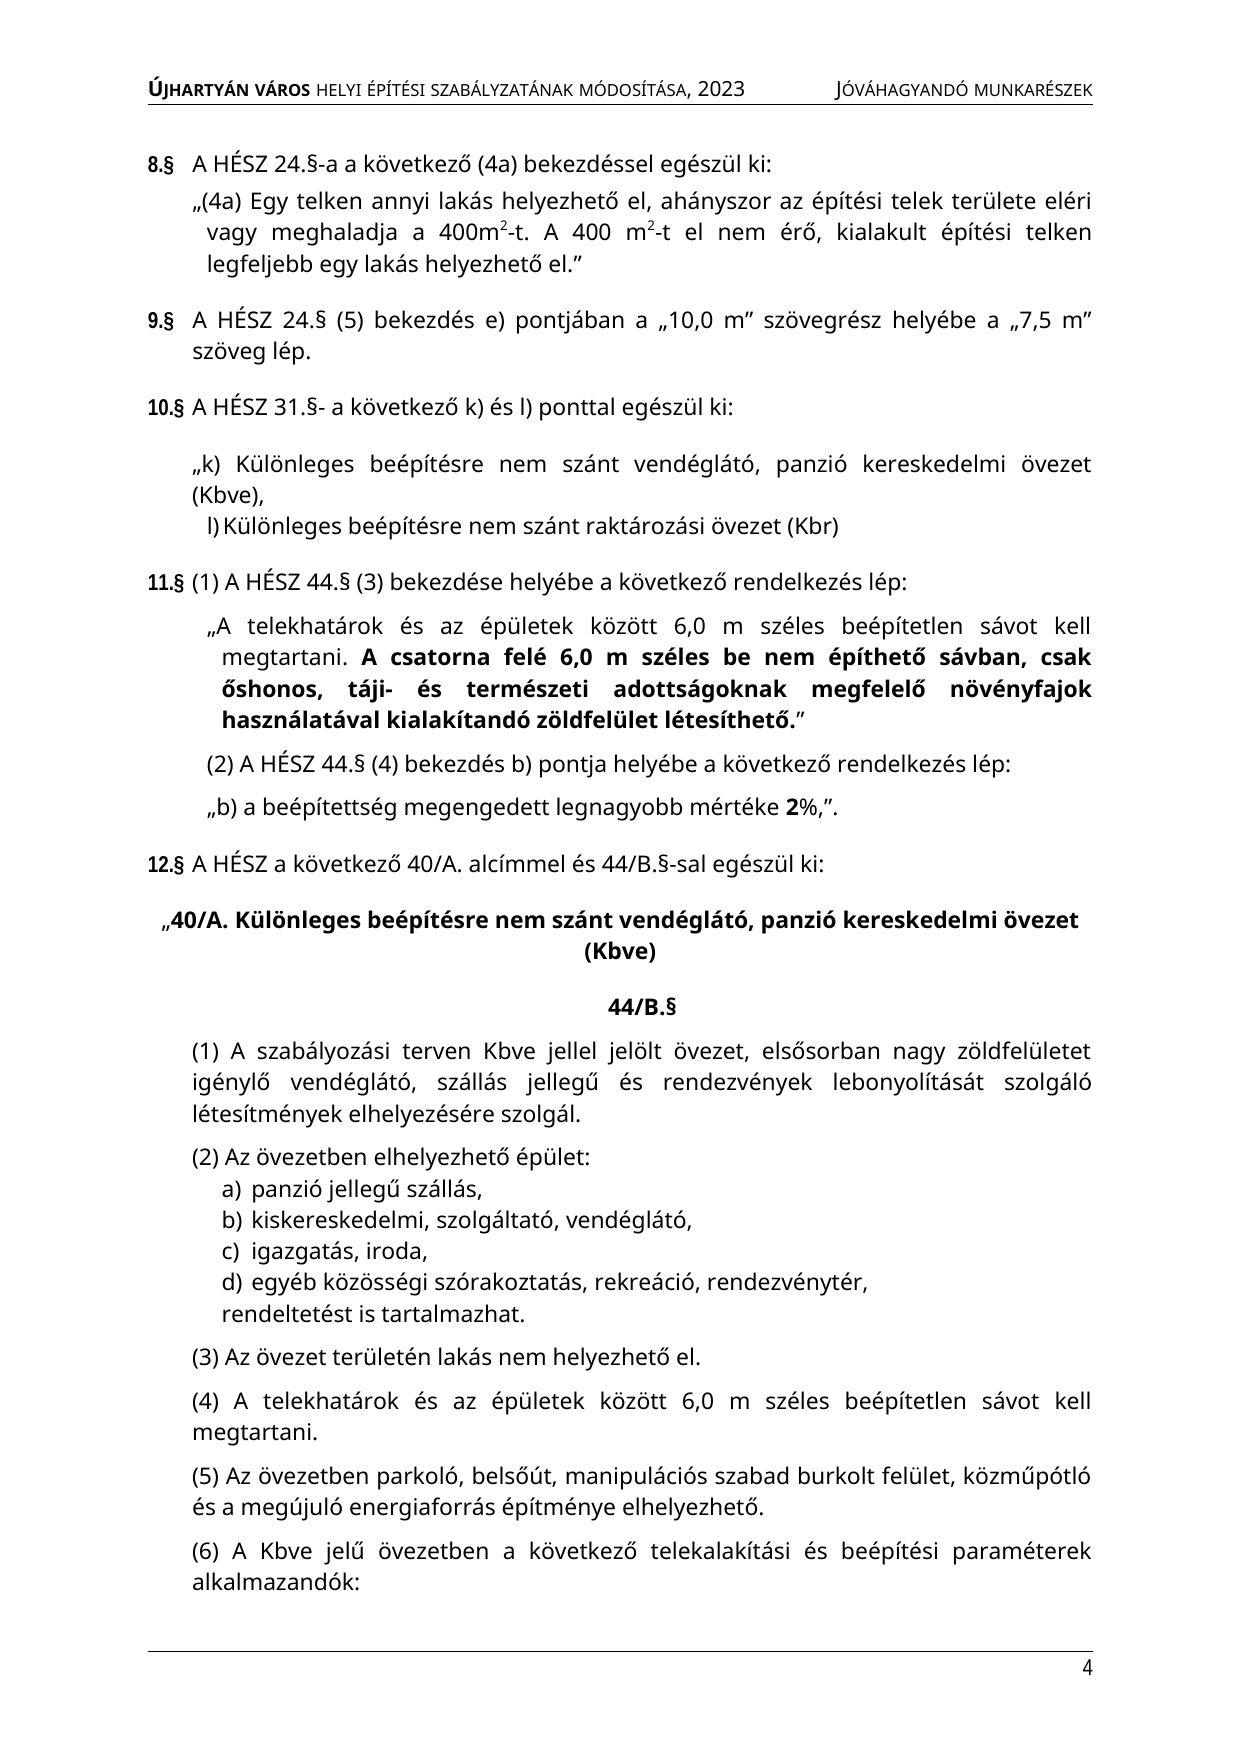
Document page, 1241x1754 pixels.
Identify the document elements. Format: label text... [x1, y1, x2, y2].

text rendeltetést is tartalmazhat. [221, 1298, 1093, 1329]
text (2) Az övezetben elhelyezhető épület: [192, 1141, 1093, 1173]
list panzió jellegű szállás, [221, 1173, 1093, 1204]
text (6) A Kbve jelű övezetben a következő telekalakítási és beépítési paraméterek alkalmazandók: [192, 1535, 1093, 1598]
list A HÉSZ a következő 40/A. alcímmel és 44/B.§-sal egészül ki: [148, 848, 1093, 879]
text (2) A HÉSZ 44.§ (4) bekezdés b) pontja helyébe a következő rendelkezés lép: [207, 748, 1093, 779]
text (5) Az övezetben parkoló, belsőút, manipulációs szabad burkolt felület, közműpótló és a megújuló energiaforrás építménye elhelyezhető. [192, 1460, 1093, 1523]
list A HÉSZ 24.§-a a következő (4a) bekezdéssel egészül ki: [148, 148, 1093, 179]
list A HÉSZ 24.§ (5) bekezdés e) pontjában a „10,0 m” szövegrész helyébe a „7,5 m” szöveg lép. [148, 304, 1093, 366]
text (1) A szabályozási terven Kbve jellel jelölt övezet, elsősorban nagy zöldfelületet igénylő vendéglátó, szállás jellegű és rendezvények lebonyolítását szolgáló létesítmények elhelyezésére szolgál. [192, 1035, 1093, 1129]
list egyéb közösségi szórakoztatás, rekreáció, rendezvénytér, [221, 1266, 1093, 1298]
list kiskereskedelmi, szolgáltató, vendéglátó, [221, 1204, 1093, 1235]
list (1) A HÉSZ 44.§ (3) bekezdése helyébe a következő rendelkezés lép: [148, 566, 1093, 598]
text (3) Az övezet területén lakás nem helyezhető el. [192, 1341, 1093, 1373]
list igazgatás, iroda, [221, 1235, 1093, 1266]
list A HÉSZ 31.§- a következő k) és l) ponttal egészül ki: [148, 391, 1093, 423]
text „40/A. Különleges beépítésre nem szánt vendéglátó, panzió kereskedelmi övezet (Kbve) [148, 904, 1093, 966]
text 44/B.§ [192, 991, 1093, 1023]
text „(4a) Egy telken annyi lakás helyezhető el, ahányszor az építési telek területe eléri vagy meghaladja a 400m2-t. A 400 m2-t el nem érő, kialakult építési telken legfeljebb egy lakás helyezhető el.” [192, 185, 1093, 279]
text „k) Különleges beépítésre nem szánt vendéglátó, panzió kereskedelmi övezet (Kbve), [192, 448, 1093, 510]
text (4) A telekhatárok és az épületek között 6,0 m széles beépítetlen sávot kell megtartani. [192, 1385, 1093, 1448]
text „A telekhatárok és az épületek között 6,0 m széles beépítetlen sávot kell megtartani. A csatorna felé 6,0 m széles be nem építhető sávban, csak őshonos, táji- és természeti adottságoknak megfelelő növényfajok használatával kialakítandó zöldfelület létesíthető.” [207, 610, 1093, 735]
list Különleges beépítésre nem szánt raktározási övezet (Kbr) [207, 510, 1093, 541]
text „b) a beépítettség megengedett legnagyobb mértéke 2%,”. [207, 791, 1093, 823]
